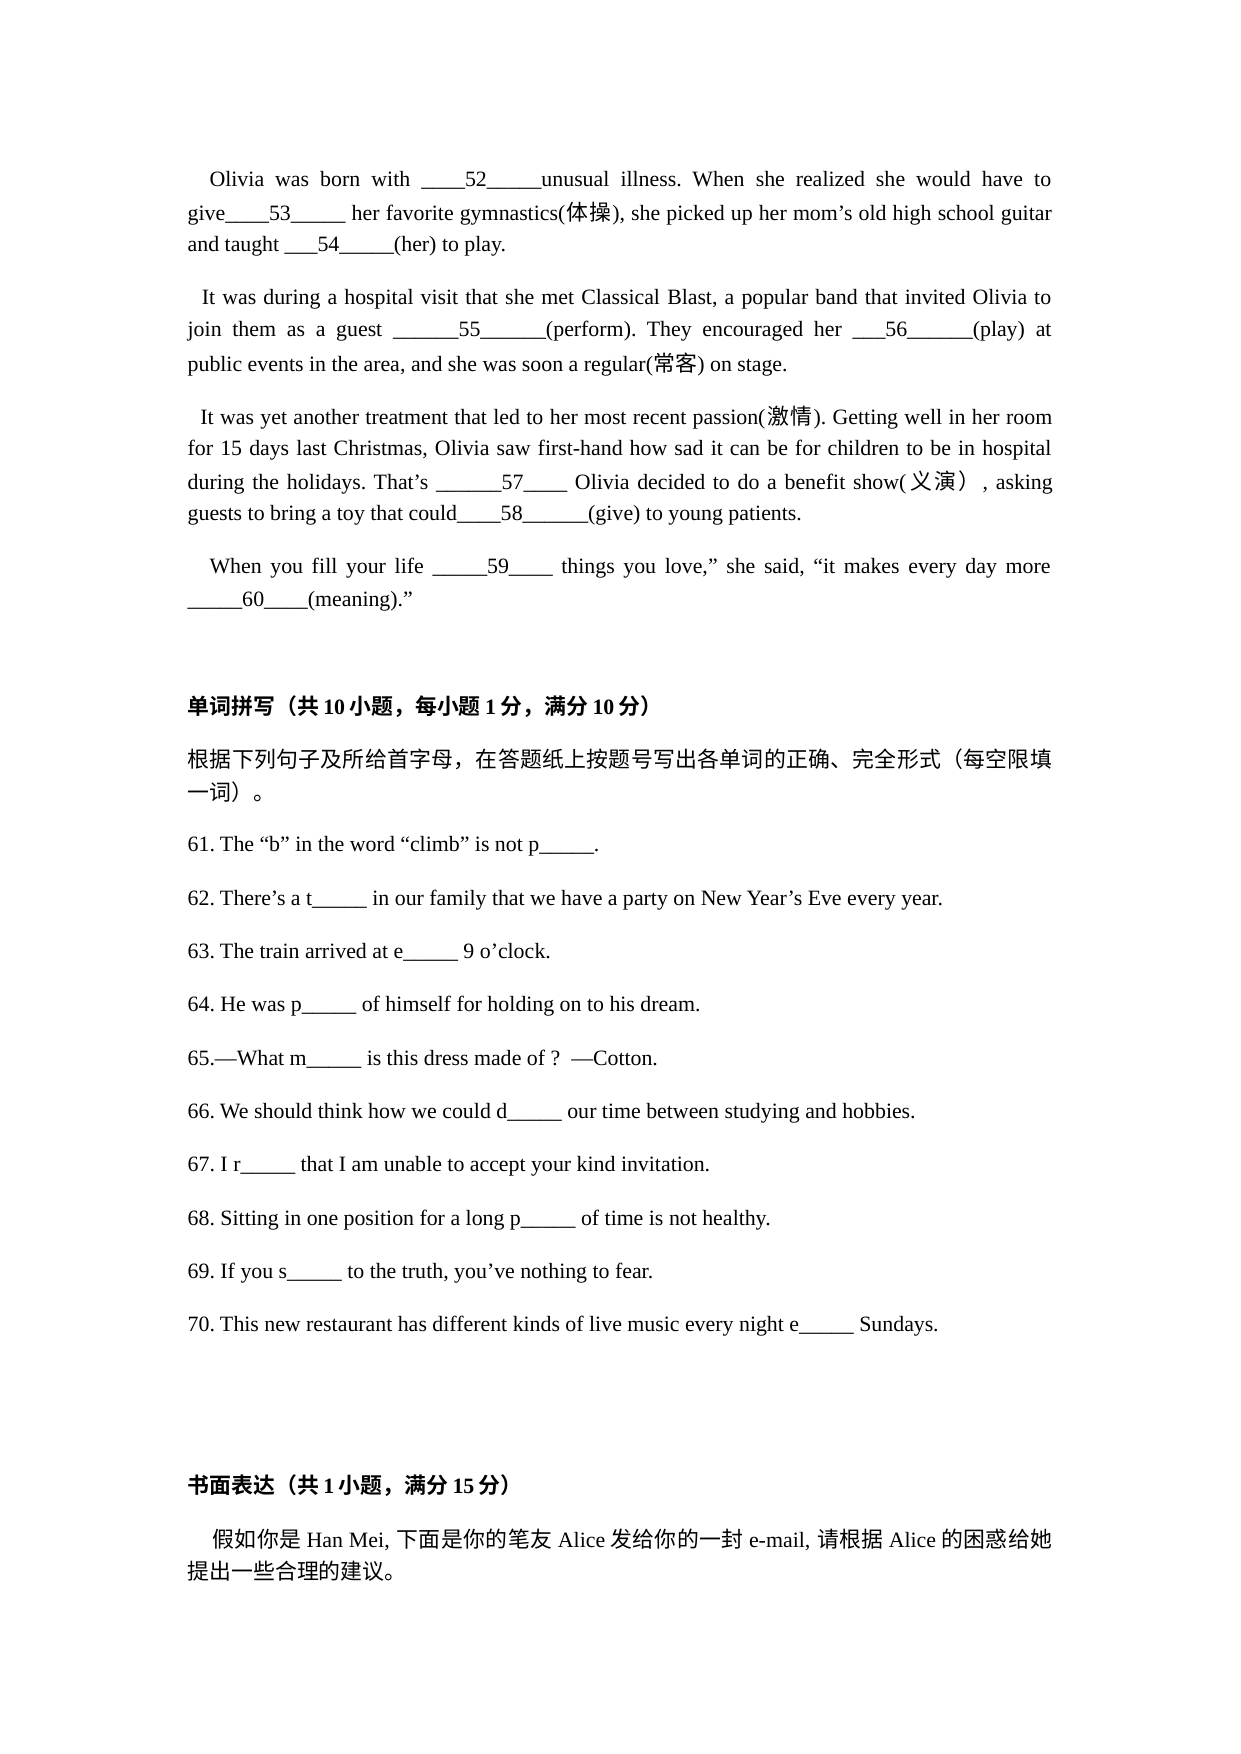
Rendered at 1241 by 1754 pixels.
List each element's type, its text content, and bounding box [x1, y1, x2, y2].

text 70. This new restaurant has different kinds of live music every night e_____ Sundays. [187, 1308, 1053, 1340]
text 67. I r_____ that I am unable to accept your kind invitation. [187, 1148, 1053, 1180]
text It was yet another treatment that led to her most recent passion(激情). Getting well in her room for 15 days last Christmas, Olivia saw first-hand how sad it can be for children to be in hospital during the holidays. That’s ______57____ Olivia decided to do a benefit show(义演）, asking guests to bring a toy that could____58______(give) to young patients. [187, 399, 1053, 529]
text 61. The “b” in the word “climb” is not p_____. [187, 828, 1053, 860]
text Olivia was born with ____52_____unusual illness. When she realized she would have to give____53_____ her favorite gymnastics(体操), she picked up her mom’s old high school guitar and taught ___54_____(her) to play. [187, 162, 1053, 259]
text 书面表达（共1小题，满分15分） [187, 1468, 1053, 1500]
text 63. The train arrived at e_____ 9 o’clock. [187, 934, 1053, 967]
text When you fill your life _____59____ things you love,” she said, “it makes every day more _____60____(meaning).” [187, 549, 1053, 614]
text It was during a hospital visit that she met Classical Blast, a popular band that invited Olivia to join them as a guest ______55______(perform). They encouraged her ___56______(play) at public events in the area, and she was soon a regular(常客) on stage. [187, 280, 1053, 378]
text 65.—What m_____ is this dress made of ? —Cotton. [187, 1041, 1053, 1074]
text 根据下列句子及所给首字母，在答题纸上按题号写出各单词的正确、完全形式（每空限填一词）。 [187, 742, 1053, 807]
text 66. We should think how we could d_____ our time between studying and hobbies. [187, 1094, 1053, 1127]
text 64. He was p_____ of himself for holding on to his dream. [187, 988, 1053, 1020]
text 62. There’s a t_____ in our family that we have a party on New Year’s Eve every year. [187, 881, 1053, 914]
text 单词拼写（共10小题，每小题1分，满分10分） [187, 689, 1053, 721]
text 68. Sitting in one position for a long p_____ of time is not healthy. [187, 1201, 1053, 1234]
text 假如你是Han Mei, 下面是你的笔友Alice发给你的一封e-mail, 请根据Alice的困惑给她提出一些合理的建议。 [187, 1521, 1053, 1586]
text 69. If you s_____ to the truth, you’ve nothing to fear. [187, 1254, 1053, 1287]
